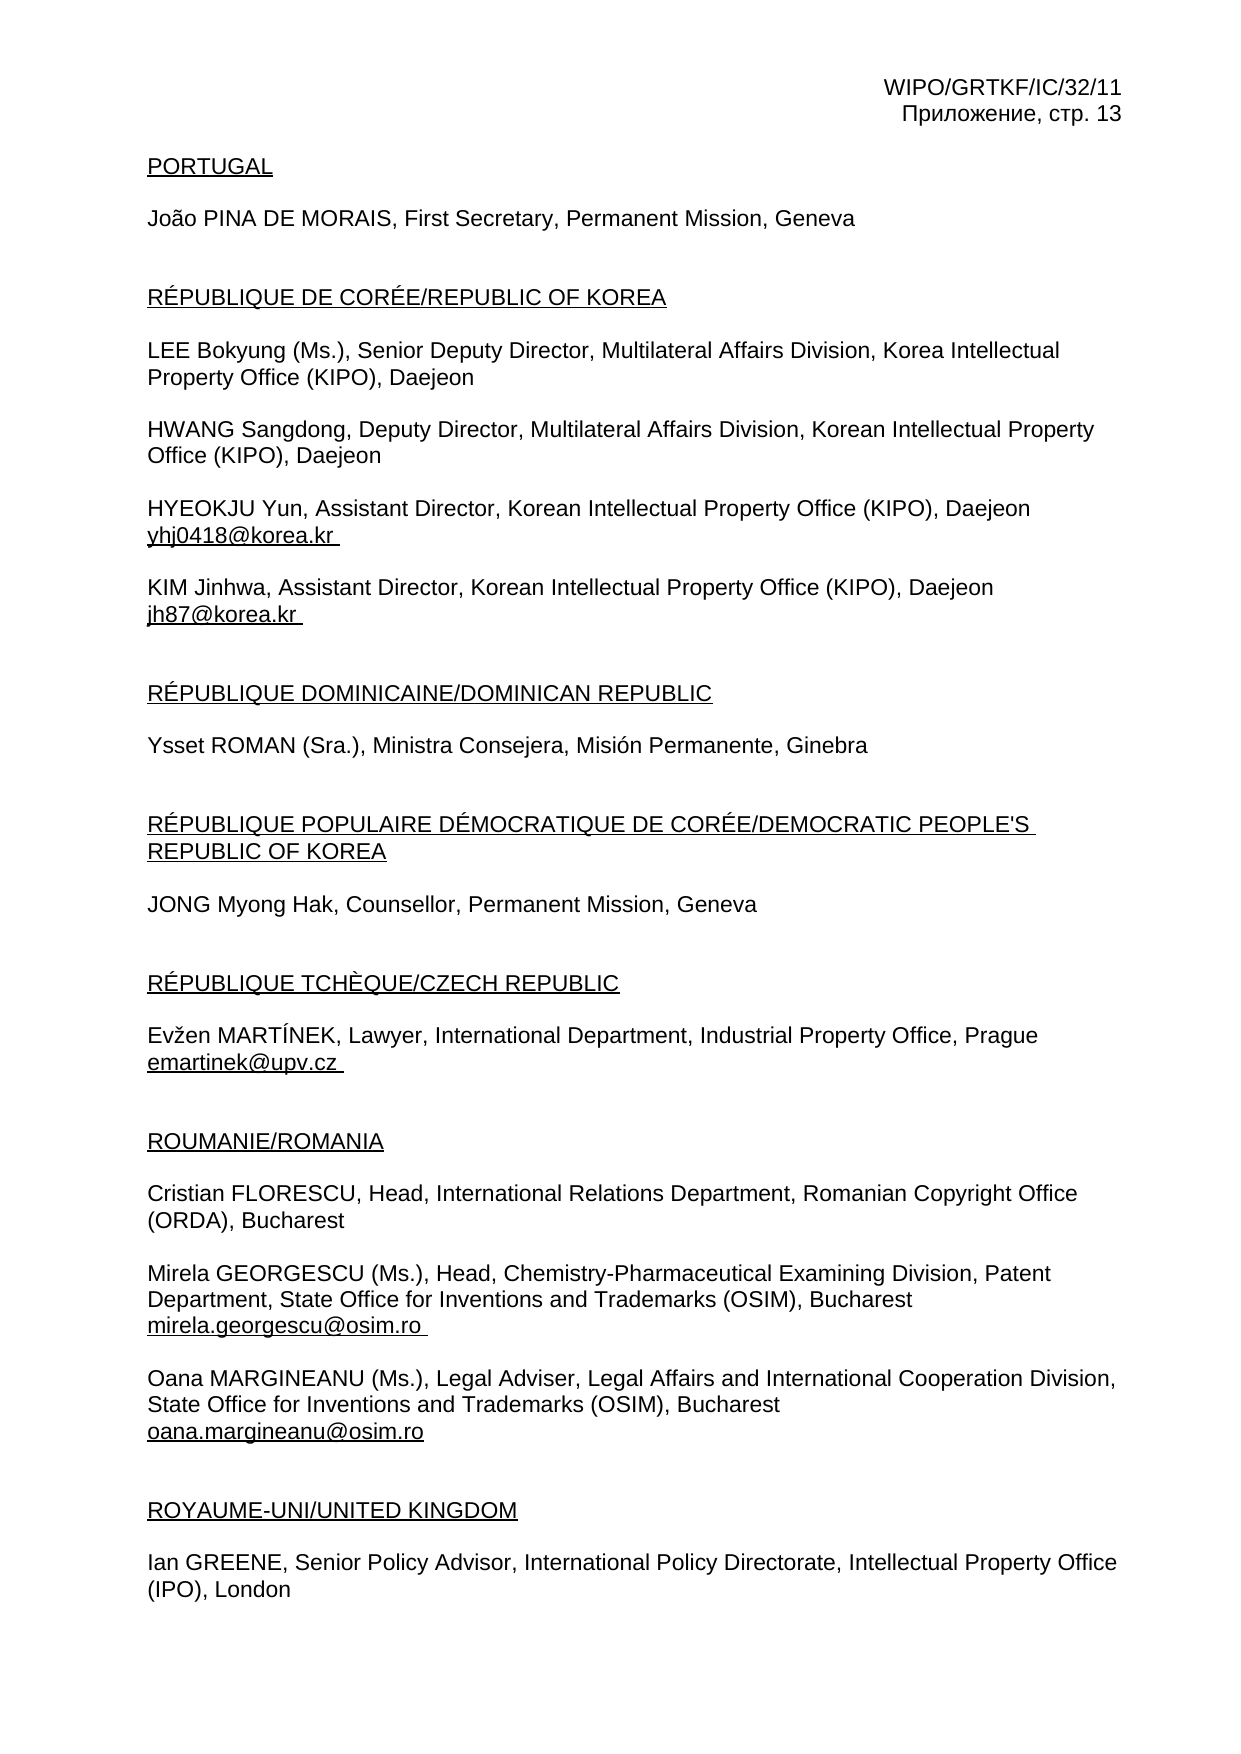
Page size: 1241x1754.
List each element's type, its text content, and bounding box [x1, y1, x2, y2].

text mirela.georgescu@osim.ro [147, 1312, 1122, 1338]
text LEE Bokyung (Ms.), Senior Deputy Director, Multilateral Affairs Division, Korea Intellectual Property Office (KIPO), Daejeon [147, 337, 1122, 390]
text Mirela GEORGESCU (Ms.), Head, Chemistry-Pharmaceutical Examining Division, Patent Department, State Office for Inventions and Trademarks (OSIM), Bucharest [147, 1259, 1122, 1312]
text Cristian FLORESCU, Head, International Relations Department, Romanian Copyright Office (ORDA), Bucharest [147, 1180, 1122, 1233]
text RÉPUBLIQUE DOMINICAINE/DOMINICAN REPUBLIC [147, 680, 1122, 706]
text jh87@korea.kr [147, 601, 1122, 627]
text KIM Jinhwa, Assistant Director, Korean Intellectual Property Office (KIPO), Daejeon [147, 574, 1122, 601]
text Ian GREENE, Senior Policy Advisor, International Policy Directorate, Intellectual Property Office (IPO), London [147, 1549, 1122, 1602]
text HWANG Sangdong, Deputy Director, Multilateral Affairs Division, Korean Intellectual Property Office (KIPO), Daejeon [147, 416, 1122, 469]
text Oana MARGINEANU (Ms.), Legal Adviser, Legal Affairs and International Cooperation Division, State Office for Inventions and Trademarks (OSIM), Bucharest [147, 1365, 1122, 1418]
text RÉPUBLIQUE TCHÈQUE/CZECH REPUBLIC [147, 969, 1122, 996]
text yhj0418@korea.kr [147, 522, 1122, 548]
text ROUMANIE/ROMANIA [147, 1128, 1122, 1154]
text emartinek@upv.cz [147, 1049, 1122, 1075]
text João PINA DE MORAIS, First Secretary, Permanent Mission, Geneva [147, 205, 1122, 232]
text ROYAUME-UNI/UNITED KINGDOM [147, 1497, 1122, 1523]
text RÉPUBLIQUE POPULAIRE DÉMOCRATIQUE DE CORÉE/DEMOCRATIC PEOPLE'S REPUBLIC OF KOREA [147, 811, 1122, 864]
text PORTUGAL [147, 153, 1122, 179]
text HYEOKJU Yun, Assistant Director, Korean Intellectual Property Office (KIPO), Daejeon [147, 495, 1122, 522]
text JONG Myong Hak, Counsellor, Permanent Mission, Geneva [147, 891, 1122, 917]
text oana.margineanu@osim.ro [147, 1418, 1122, 1444]
text Evžen MARTÍNEK, Lawyer, International Department, Industrial Property Office, Prague [147, 1022, 1122, 1049]
text RÉPUBLIQUE DE CORÉE/REPUBLIC OF KOREA [147, 284, 1122, 311]
text Ysset ROMAN (Sra.), Ministra Consejera, Misión Permanente, Ginebra [147, 732, 1122, 759]
